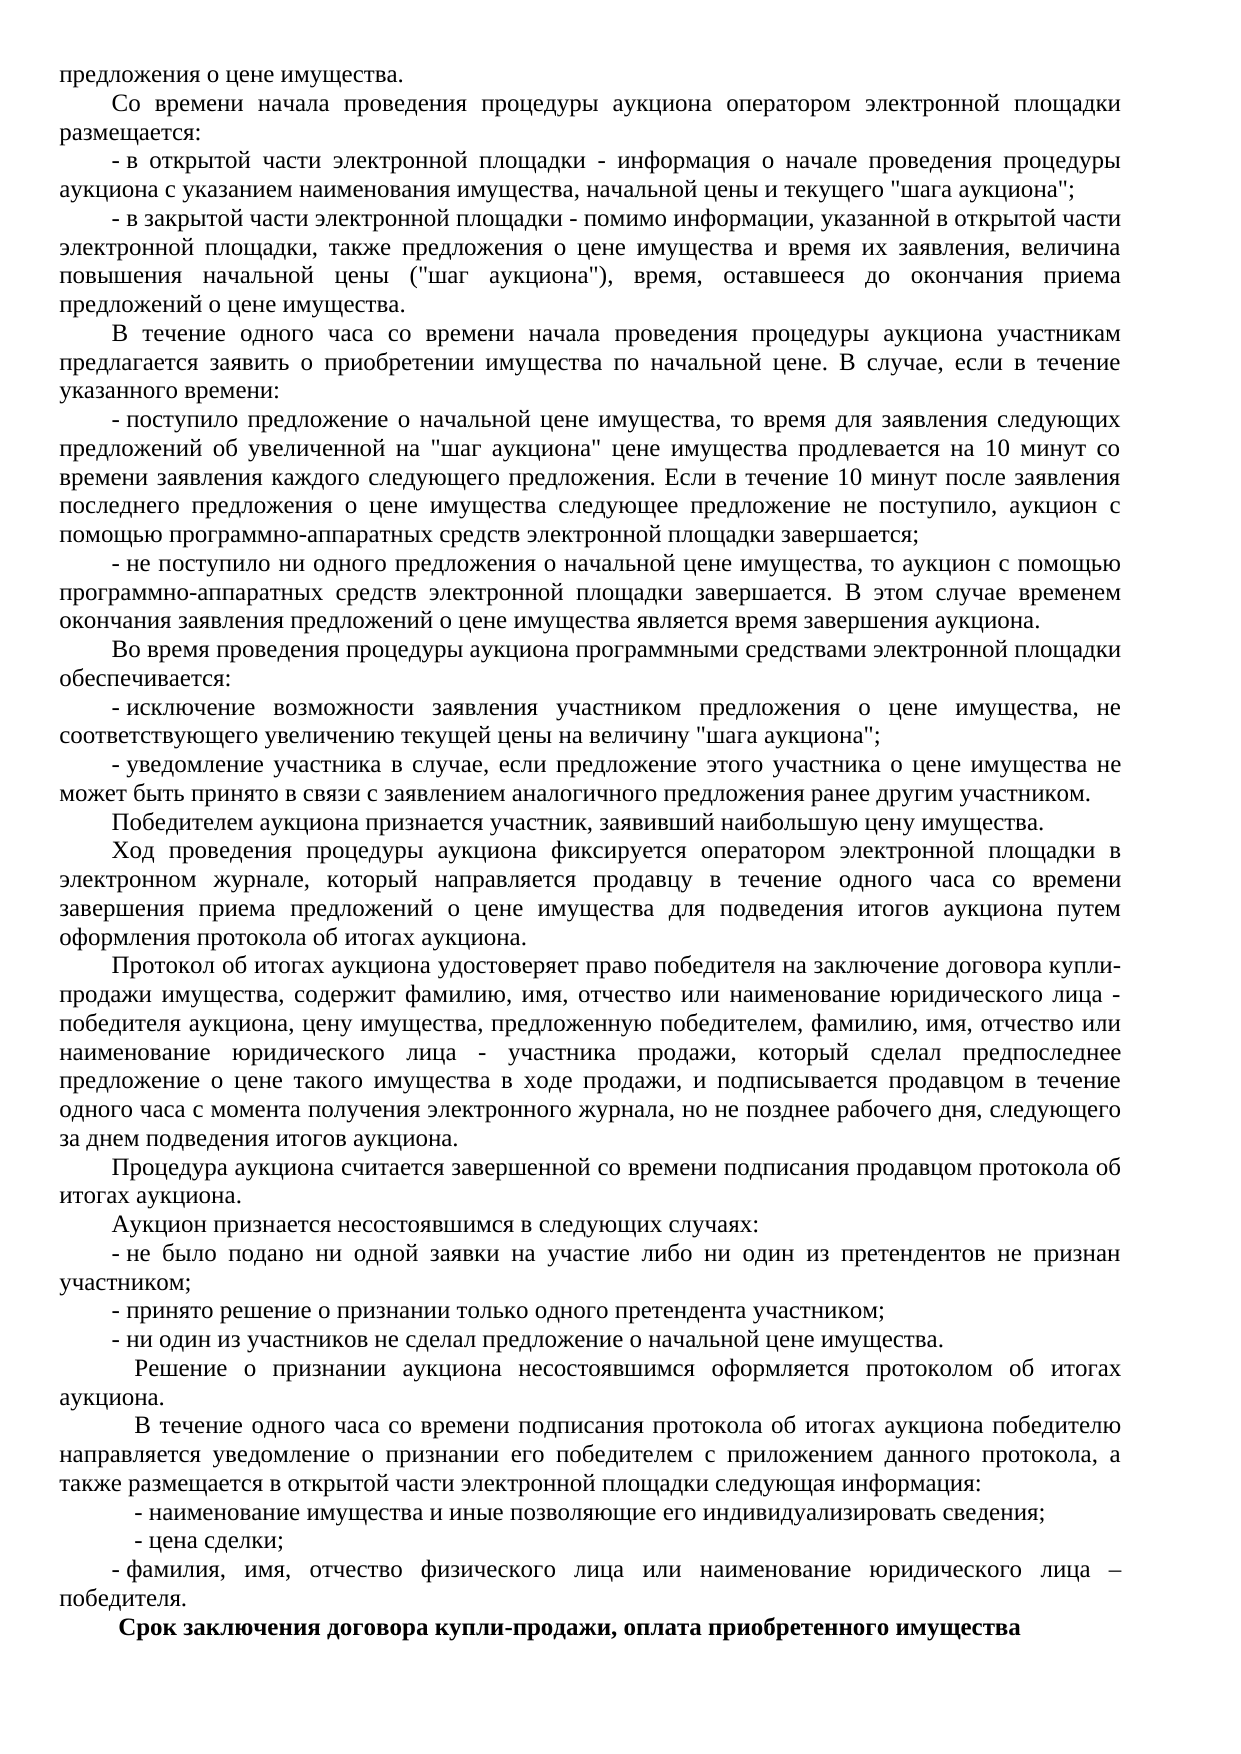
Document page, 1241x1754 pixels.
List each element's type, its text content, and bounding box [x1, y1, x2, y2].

text - фамилия, имя, отчество физического лица или наименование юридического лица – победителя. [59, 1554, 1122, 1612]
text - в закрытой части электронной площадки - помимо информации, указанной в открытой части электронной площадки, также предложения о цене имущества и время их заявления, величина повышения начальной цены ("шаг аукциона"), время, оставшееся до окончания приема предложений о цене имущества. [59, 203, 1122, 318]
text - не было подано ни одной заявки на участие либо ни один из претендентов не признан участником; [59, 1238, 1122, 1295]
text В течение одного часа со времени начала проведения процедуры аукциона участникам предлагается заявить о приобретении имущества по начальной цене. В случае, если в течение указанного времени: [59, 318, 1122, 404]
text Процедура аукциона считается завершенной со времени подписания продавцом протокола об итогах аукциона. [59, 1152, 1122, 1209]
text - наименование имущества и иные позволяющие его индивидуализировать сведения; [59, 1497, 1122, 1525]
text - не поступило ни одного предложения о начальной цене имущества, то аукцион с помощью программно-аппаратных средств электронной площадки завершается. В этом случае временем окончания заявления предложений о цене имущества является время завершения аукциона. [59, 548, 1122, 634]
text Ход проведения процедуры аукциона фиксируется оператором электронной площадки в электронном журнале, который направляется продавцу в течение одного часа со времени завершения приема предложений о цене имущества для подведения итогов аукциона путем оформления протокола об итогах аукциона. [59, 835, 1122, 950]
text Протокол об итогах аукциона удостоверяет право победителя на заключение договора купли-продажи имущества, содержит фамилию, имя, отчество или наименование юридического лица - победителя аукциона, цену имущества, предложенную победителем, фамилию, имя, отчество или наименование юридического лица - участника продажи, который сделал предпоследнее предложение о цене такого имущества в ходе продажи, и подписывается продавцом в течение одного часа с момента получения электронного журнала, но не позднее рабочего дня, следующего за днем подведения итогов аукциона. [59, 950, 1122, 1152]
text - принято решение о признании только одного претендента участником; [59, 1295, 1122, 1324]
text - уведомление участника в случае, если предложение этого участника о цене имущества не может быть принято в связи с заявлением аналогичного предложения ранее другим участником. [59, 749, 1122, 807]
text В течение одного часа со времени подписания протокола об итогах аукциона победителю направляется уведомление о признании его победителем с приложением данного протокола, а также размещается в открытой части электронной площадки следующая информация: [59, 1410, 1122, 1497]
text Решение о признании аукциона несостоявшимся оформляется протоколом об итогах аукциона. [59, 1353, 1122, 1410]
text Со времени начала проведения процедуры аукциона оператором электронной площадки размещается: [59, 88, 1122, 145]
text Победителем аукциона признается участник, заявивший наибольшую цену имущества. [59, 807, 1122, 835]
text - ни один из участников не сделал предложение о начальной цене имущества. [59, 1324, 1122, 1353]
text Срок заключения договора купли-продажи, оплата приобретенного имущества [59, 1612, 1122, 1640]
text - цена сделки; [59, 1525, 1122, 1554]
text - поступило предложение о начальной цене имущества, то время для заявления следующих предложений об увеличенной на "шаг аукциона" цене имущества продлевается на 10 минут со времени заявления каждого следующего предложения. Если в течение 10 минут после заявления последнего предложения о цене имущества следующее предложение не поступило, аукцион с помощью программно-аппаратных средств электронной площадки завершается; [59, 404, 1122, 548]
text Аукцион признается несостоявшимся в следующих случаях: [59, 1209, 1122, 1238]
text - исключение возможности заявления участником предложения о цене имущества, не соответствующего увеличению текущей цены на величину "шага аукциона"; [59, 692, 1122, 749]
text Во время проведения процедуры аукциона программными средствами электронной площадки обеспечивается: [59, 634, 1122, 692]
text - в открытой части электронной площадки - информация о начале проведения процедуры аукциона с указанием наименования имущества, начальной цены и текущего "шага аукциона"; [59, 145, 1122, 203]
